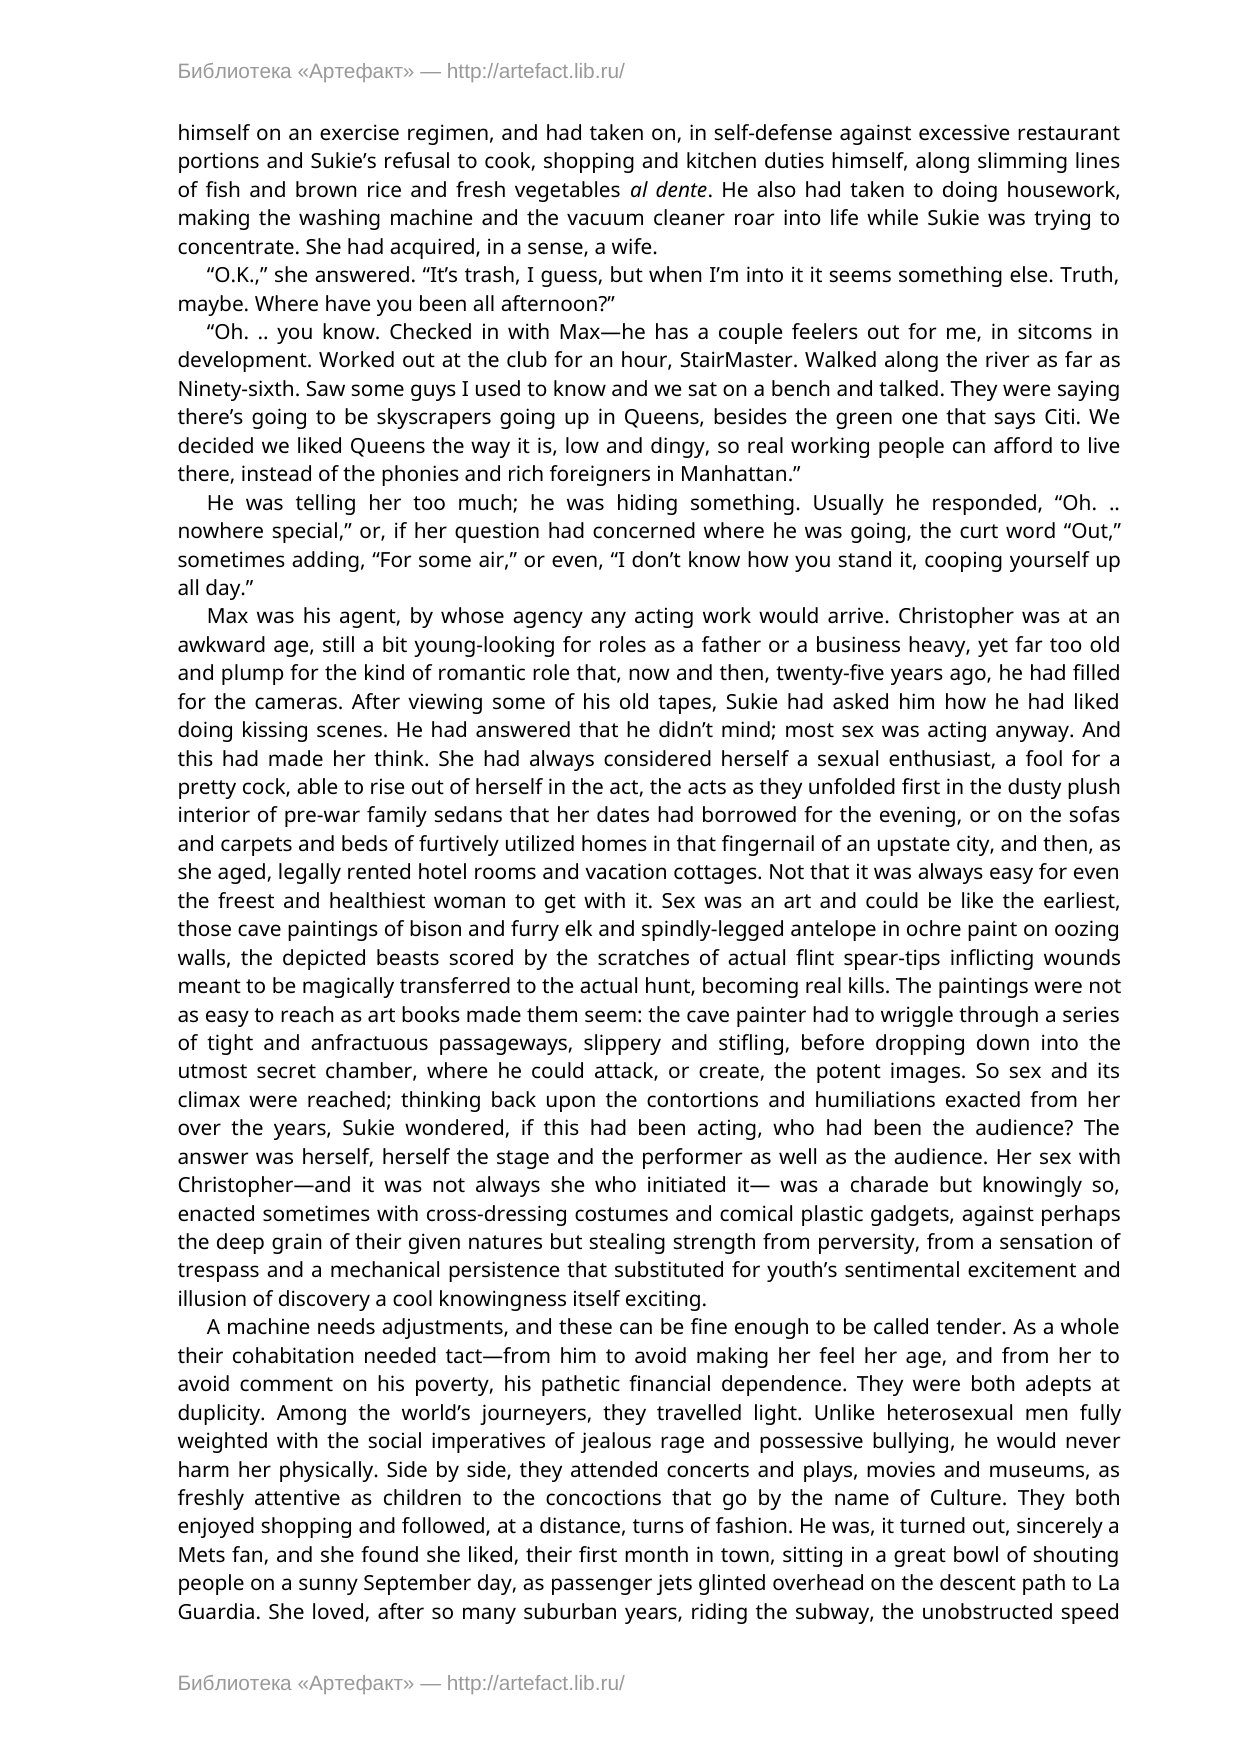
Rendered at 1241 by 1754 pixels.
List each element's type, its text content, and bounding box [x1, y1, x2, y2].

text “Oh. .. you know. Checked in with Max—he has a couple feelers out for me, in sitcoms in development. Worked out at the club for an hour, StairMaster. Walked along the river as far as Ninety-sixth. Saw some guys I used to know and we sat on a bench and talked. They were saying there’s going to be skyscrapers going up in Queens, besides the green one that says Citi. We decided we liked Queens the way it is, low and dingy, so real working people can afford to live there, instead of the phonies and rich foreigners in Manhattan.” [177, 317, 1122, 488]
text Max was his agent, by whose agency any acting work would arrive. Christopher was at an awkward age, still a bit young-looking for roles as a father or a business heavy, yet far too old and plump for the kind of romantic role that, now and then, twenty-five years ago, he had filled for the cameras. After viewing some of his old tapes, Sukie had asked him how he had liked doing kissing scenes. He had answered that he didn’t mind; most sex was acting anyway. And this had made her think. She had always considered herself a sexual enthusiast, a fool for a pretty cock, able to rise out of herself in the act, the acts as they unfolded first in the dusty plush interior of pre-war family sedans that her dates had borrowed for the evening, or on the sofas and carpets and beds of furtively utilized homes in that fingernail of an upstate city, and then, as she aged, legally rented hotel rooms and vacation cottages. Not that it was always easy for even the freest and healthiest woman to get with it. Sex was an art and could be like the earliest, those cave paintings of bison and furry elk and spindly-legged antelope in ochre paint on oozing walls, the depicted beasts scored by the scratches of actual flint spear-tips inflicting wounds meant to be magically transferred to the actual hunt, becoming real kills. The paintings were not as easy to reach as art books made them seem: the cave painter had to wriggle through a series of tight and anfractuous passageways, slippery and stifling, before dropping down into the utmost secret chamber, where he could attack, or create, the potent images. So sex and its climax were reached; thinking back upon the contortions and humiliations exacted from her over the years, Sukie wondered, if this had been acting, who had been the audience? The answer was herself, herself the stage and the performer as well as the audience. Her sex with Christopher—and it was not always she who initiated it— was a charade but knowingly so, enacted sometimes with cross-dressing costumes and comical plastic gadgets, against perhaps the deep grain of their given natures but stealing strength from perversity, from a sensation of trespass and a mechanical persistence that substituted for youth’s sentimental excitement and illusion of discovery a cool knowingness itself exciting. [177, 602, 1122, 1312]
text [177, 118, 1122, 260]
text He was telling her too much; he was hiding something. Usually he responded, “Oh. .. nowhere special,” or, if her question had concerned where he was going, the curt word “Out,” sometimes adding, “For some air,” or even, “I don’t know how you stand it, cooping yourself up all day.” [177, 488, 1122, 602]
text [177, 1312, 1122, 1625]
text “O.K.,” she answered. “It’s trash, I guess, but when I’m into it it seems something else. Truth, maybe. Where have you been all afternoon?” [177, 260, 1122, 317]
